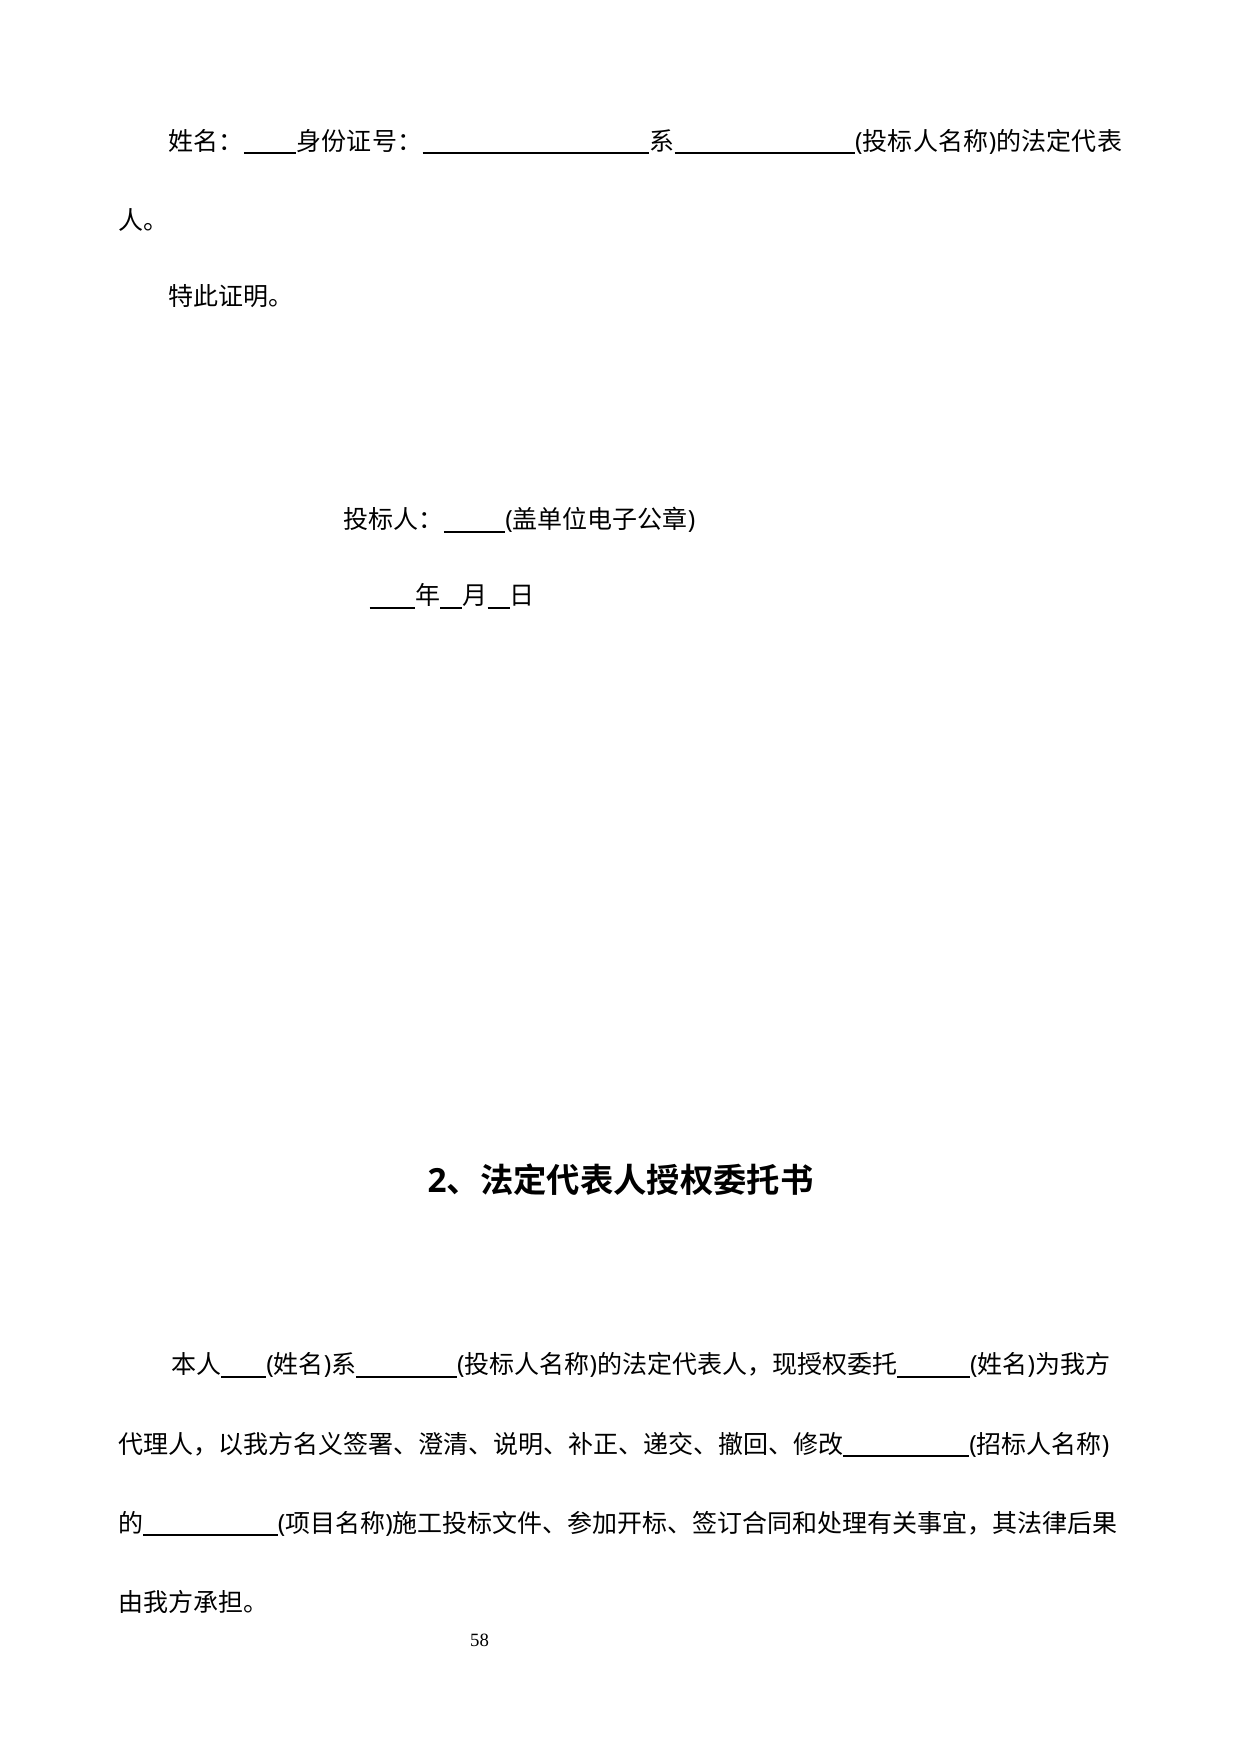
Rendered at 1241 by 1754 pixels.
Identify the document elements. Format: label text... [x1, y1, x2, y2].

text 本人 (姓名)系 (投标人名称)的法定代表人，现授权委托 (姓名)为我方代理人，以我方名义签署、澄清、说明、补正、递交、撤回、修改 (招标人名称)的 (项目名称)施工投标文件、参加开标、签订合同和处理有关事宜，其法律后果由我方承担。 [118, 1343, 1122, 1621]
text 姓名： 身份证号： 系 (投标人名称)的法定代表人。 [118, 119, 1122, 238]
text 2、法定代表人授权委托书 [118, 1139, 1122, 1218]
text 特此证明。 [118, 275, 1122, 314]
text 年 月 日 [118, 574, 1122, 614]
text 投标人： (盖单位电子公章) [118, 498, 1122, 538]
